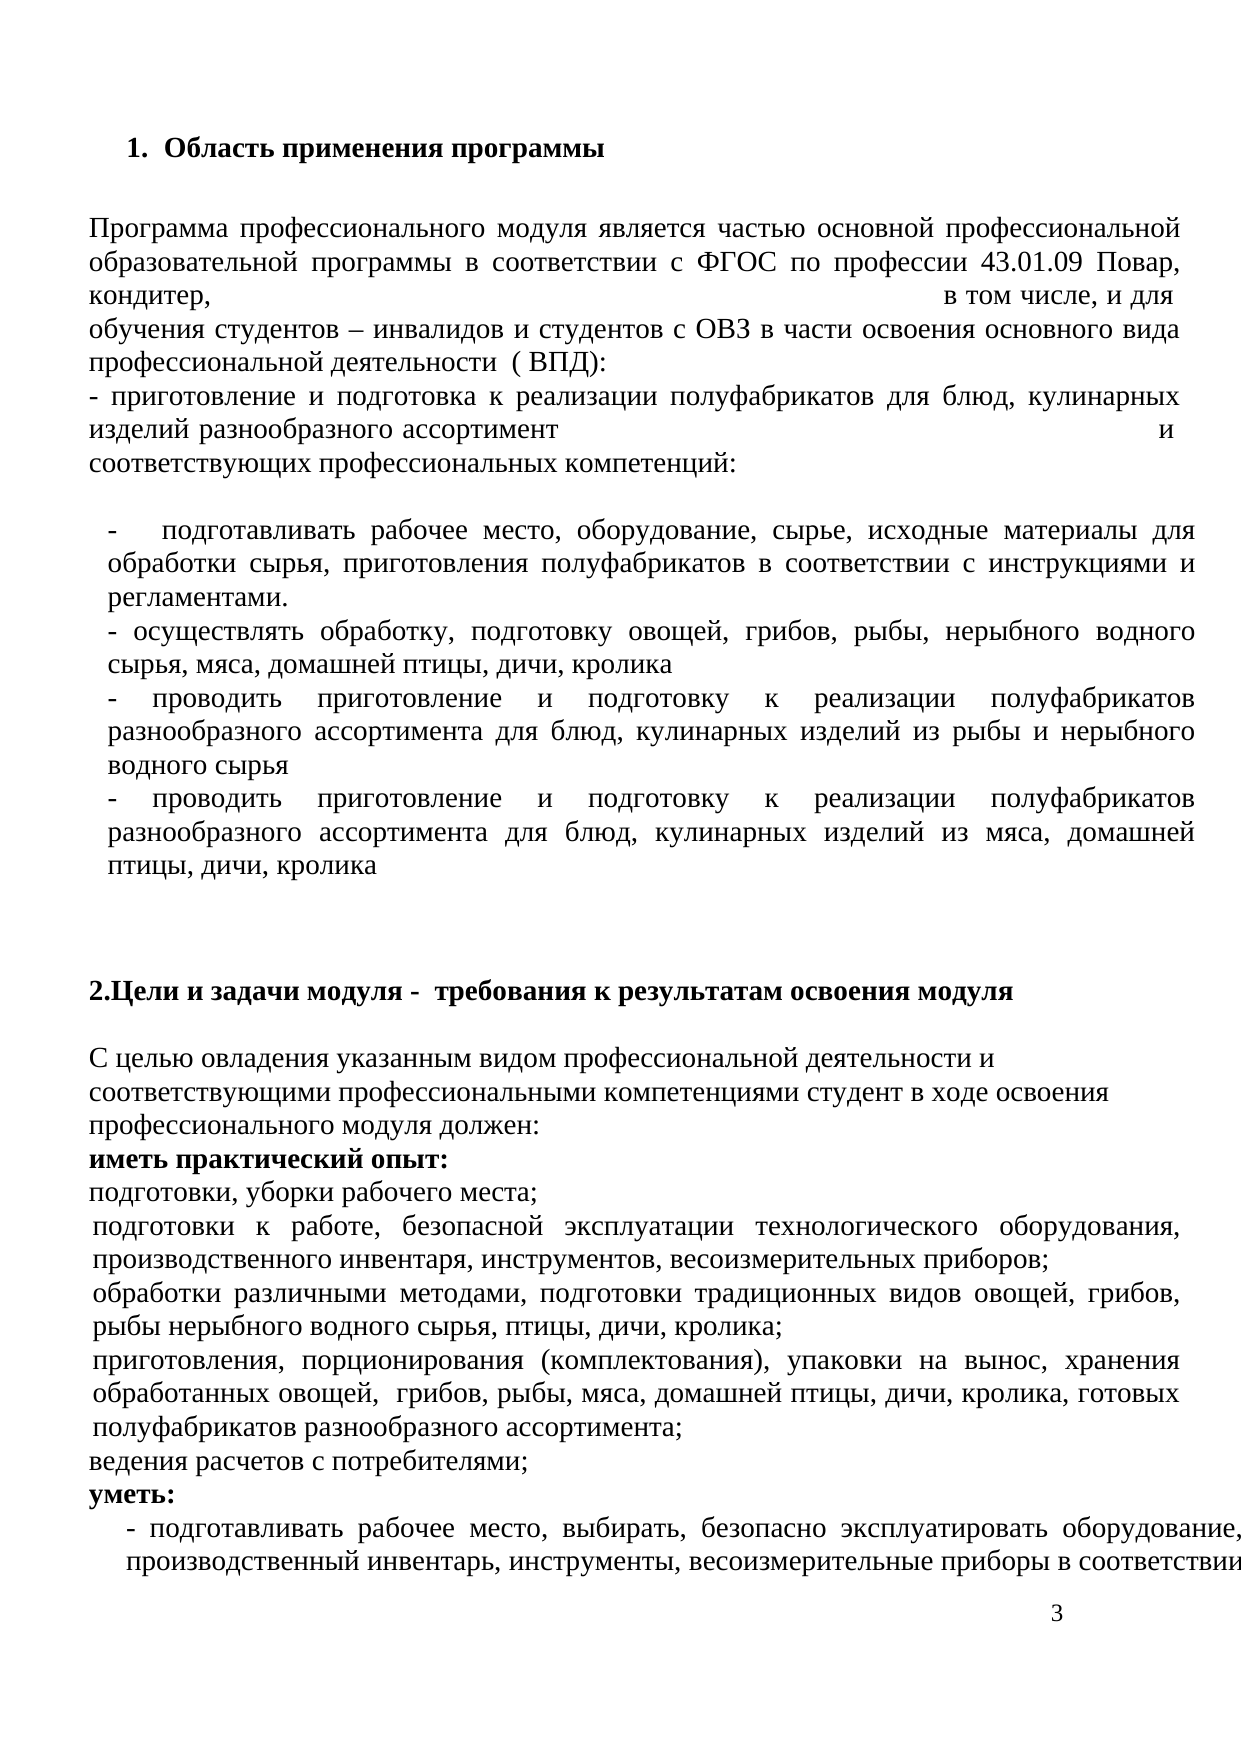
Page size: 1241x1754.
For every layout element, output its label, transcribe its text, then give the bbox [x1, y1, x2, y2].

table_header - подготавливать рабочее место, оборудование, сырье, исходные материалы для обработки сырья, приготовления полуфабрикатов в соответствии с инструкциями и регламентами. - осуществлять обработку, подготовку овощей, грибов, рыбы, нерыбного водного сырья, мяса, домашней птицы, дичи, кролика - проводить приготовление и подготовку к реализации полуфабрикатов разнообразного ассортимента для блюд, кулинарных изделий из рыбы и нерыбного водного сырья - проводить приготовление и подготовку к реализации полуфабрикатов разнообразного ассортимента для блюд, кулинарных изделий из мяса, домашней птицы, дичи, кролика [89, 512, 1207, 916]
text подготовки к работе, безопасной эксплуатации технологического оборудования, производственного инвентаря, инструментов, весоизмерительных приборов; [92, 1208, 1181, 1275]
text С целью овладения указанным видом профессиональной деятельности и соответствующими профессиональными компетенциями студент в ходе освоения профессионального модуля должен: [89, 1040, 1181, 1141]
text - приготовление и подготовка к реализации полуфабрикатов для блюд, кулинарных изделий разнообразного ассортимент и соответствующих профессиональных компетенций: [89, 378, 1181, 478]
text обработки различными методами, подготовки традиционных видов овощей, грибов, рыбы нерыбного водного сырья, птицы, дичи, кролика; [92, 1275, 1181, 1342]
text приготовления, порционирования (комплектования), упаковки на вынос, хранения обработанных овощей, грибов, рыбы, мяса, домашней птицы, дичи, кролика, готовых полуфабрикатов разнообразного ассортимента; [92, 1342, 1181, 1443]
text подготовки, уборки рабочего места; [89, 1174, 1181, 1208]
text иметь практический опыт: [89, 1141, 1181, 1174]
text уметь: [89, 1476, 1181, 1510]
text ведения расчетов с потребителями; [89, 1443, 1181, 1476]
text 2.Цели и задачи модуля - требования к результатам освоения модуля [89, 973, 1063, 1007]
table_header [78, 1510, 1167, 1577]
text Программа профессионального модуля является частью основной профессиональной образовательной программы в соответствии с ФГОС по профессии 43.01.09 Повар, кондитер, в том числе, и для обучения студентов – инвалидов и студентов с ОВЗ в части освоения основного вида профессиональной деятельности ( ВПД): [89, 210, 1181, 378]
list Область применения программы [126, 131, 1063, 164]
